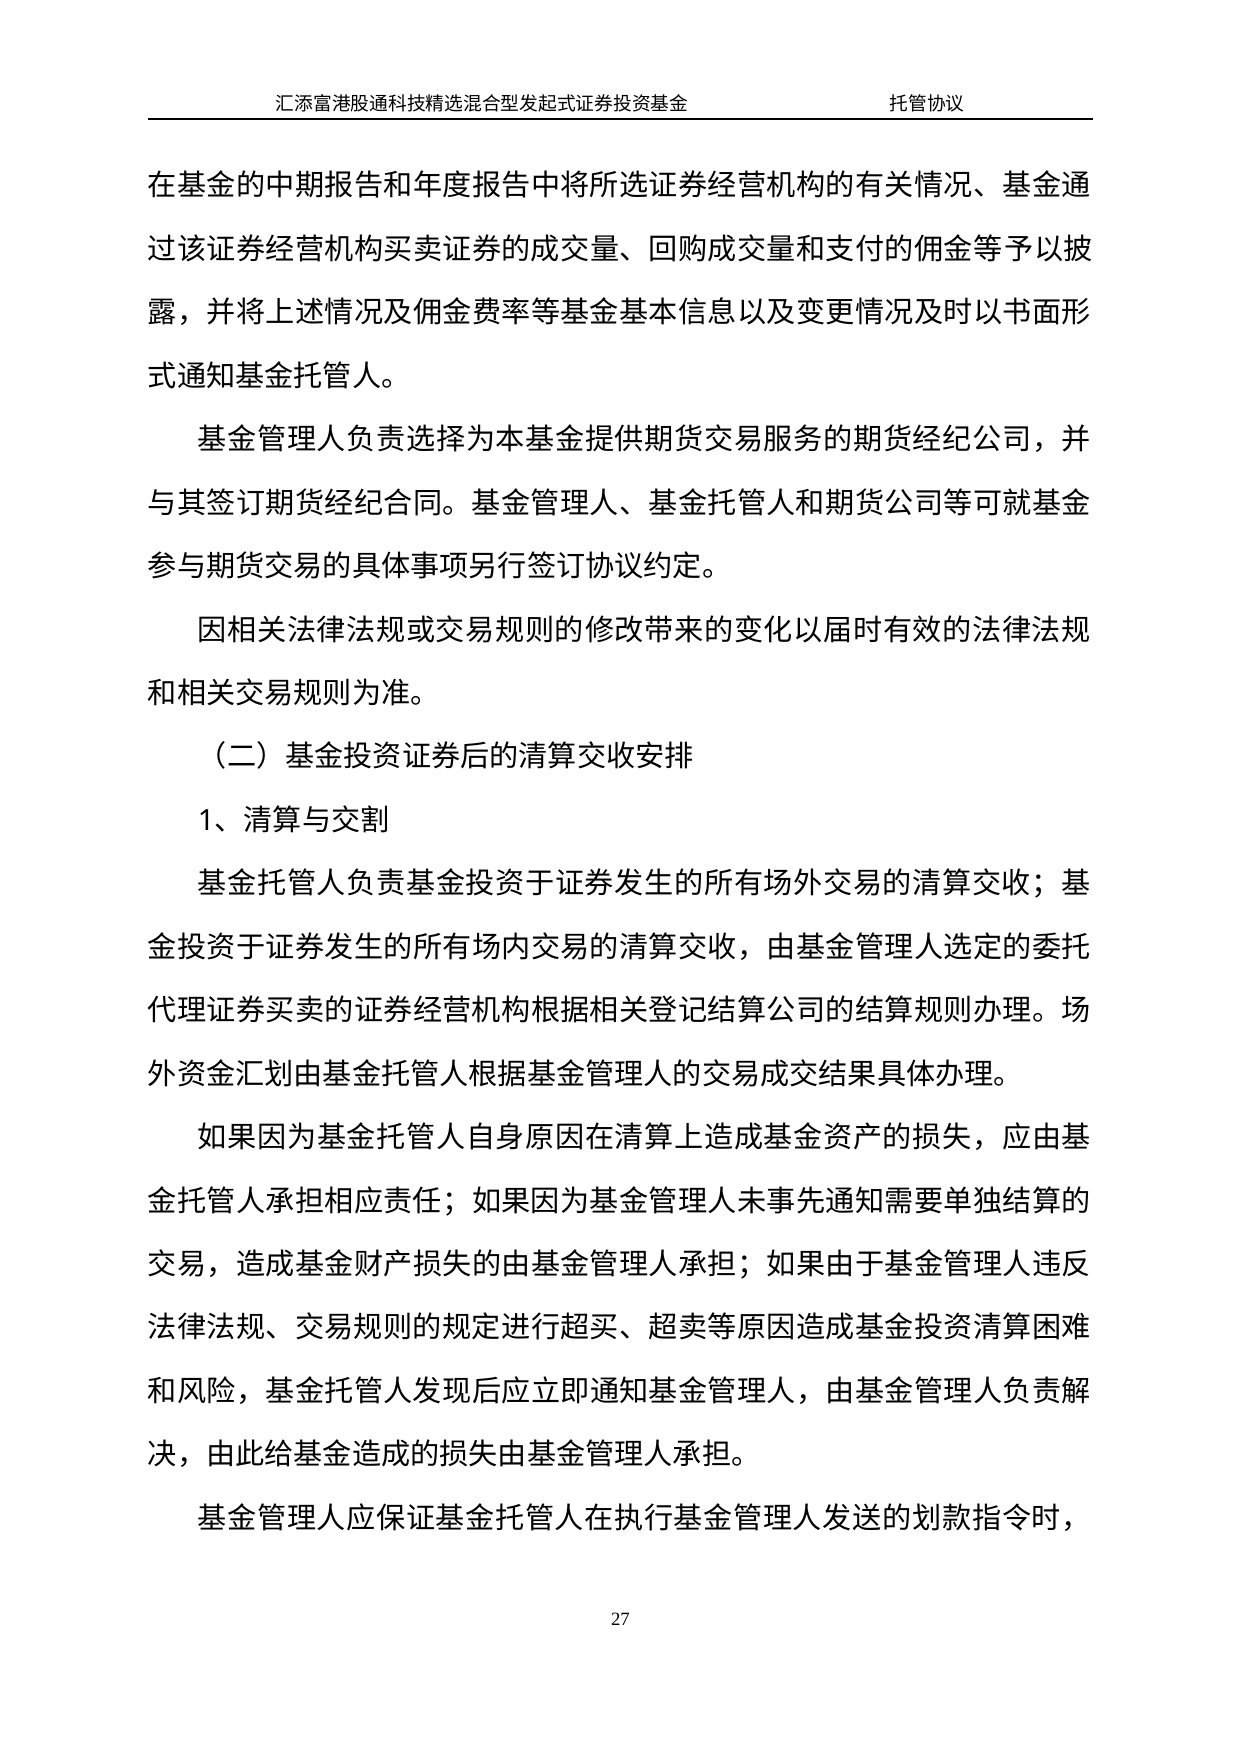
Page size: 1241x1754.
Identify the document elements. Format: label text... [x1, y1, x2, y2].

text 如果因为基金托管人自身原因在清算上造成基金资产的损失，应由基金托管人承担相应责任；如果因为基金管理人未事先通知需要单独结算的交易，造成基金财产损失的由基金管理人承担；如果由于基金管理人违反法律法规、交易规则的规定进行超买、超卖等原因造成基金投资清算困难和风险，基金托管人发现后应立即通知基金管理人，由基金管理人负责解决，由此给基金造成的损失由基金管理人承担。 [148, 1114, 1093, 1473]
text 1、清算与交割 [148, 796, 1093, 839]
text 基金管理人负责选择为本基金提供期货交易服务的期货经纪公司，并与其签订期货经纪合同。基金管理人、基金托管人和期货公司等可就基金参与期货交易的具体事项另行签订协议约定。 [148, 416, 1093, 585]
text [148, 1494, 1093, 1537]
text 基金托管人负责基金投资于证券发生的所有场外交易的清算交收；基金投资于证券发生的所有场内交易的清算交收，由基金管理人选定的委托代理证券买卖的证券经营机构根据相关登记结算公司的结算规则办理。场外资金汇划由基金托管人根据基金管理人的交易成交结果具体办理。 [148, 860, 1093, 1092]
text 因相关法律法规或交易规则的修改带来的变化以届时有效的法律法规和相关交易规则为准。 [148, 606, 1093, 712]
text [148, 162, 1093, 394]
text （二）基金投资证券后的清算交收安排 [148, 733, 1093, 775]
